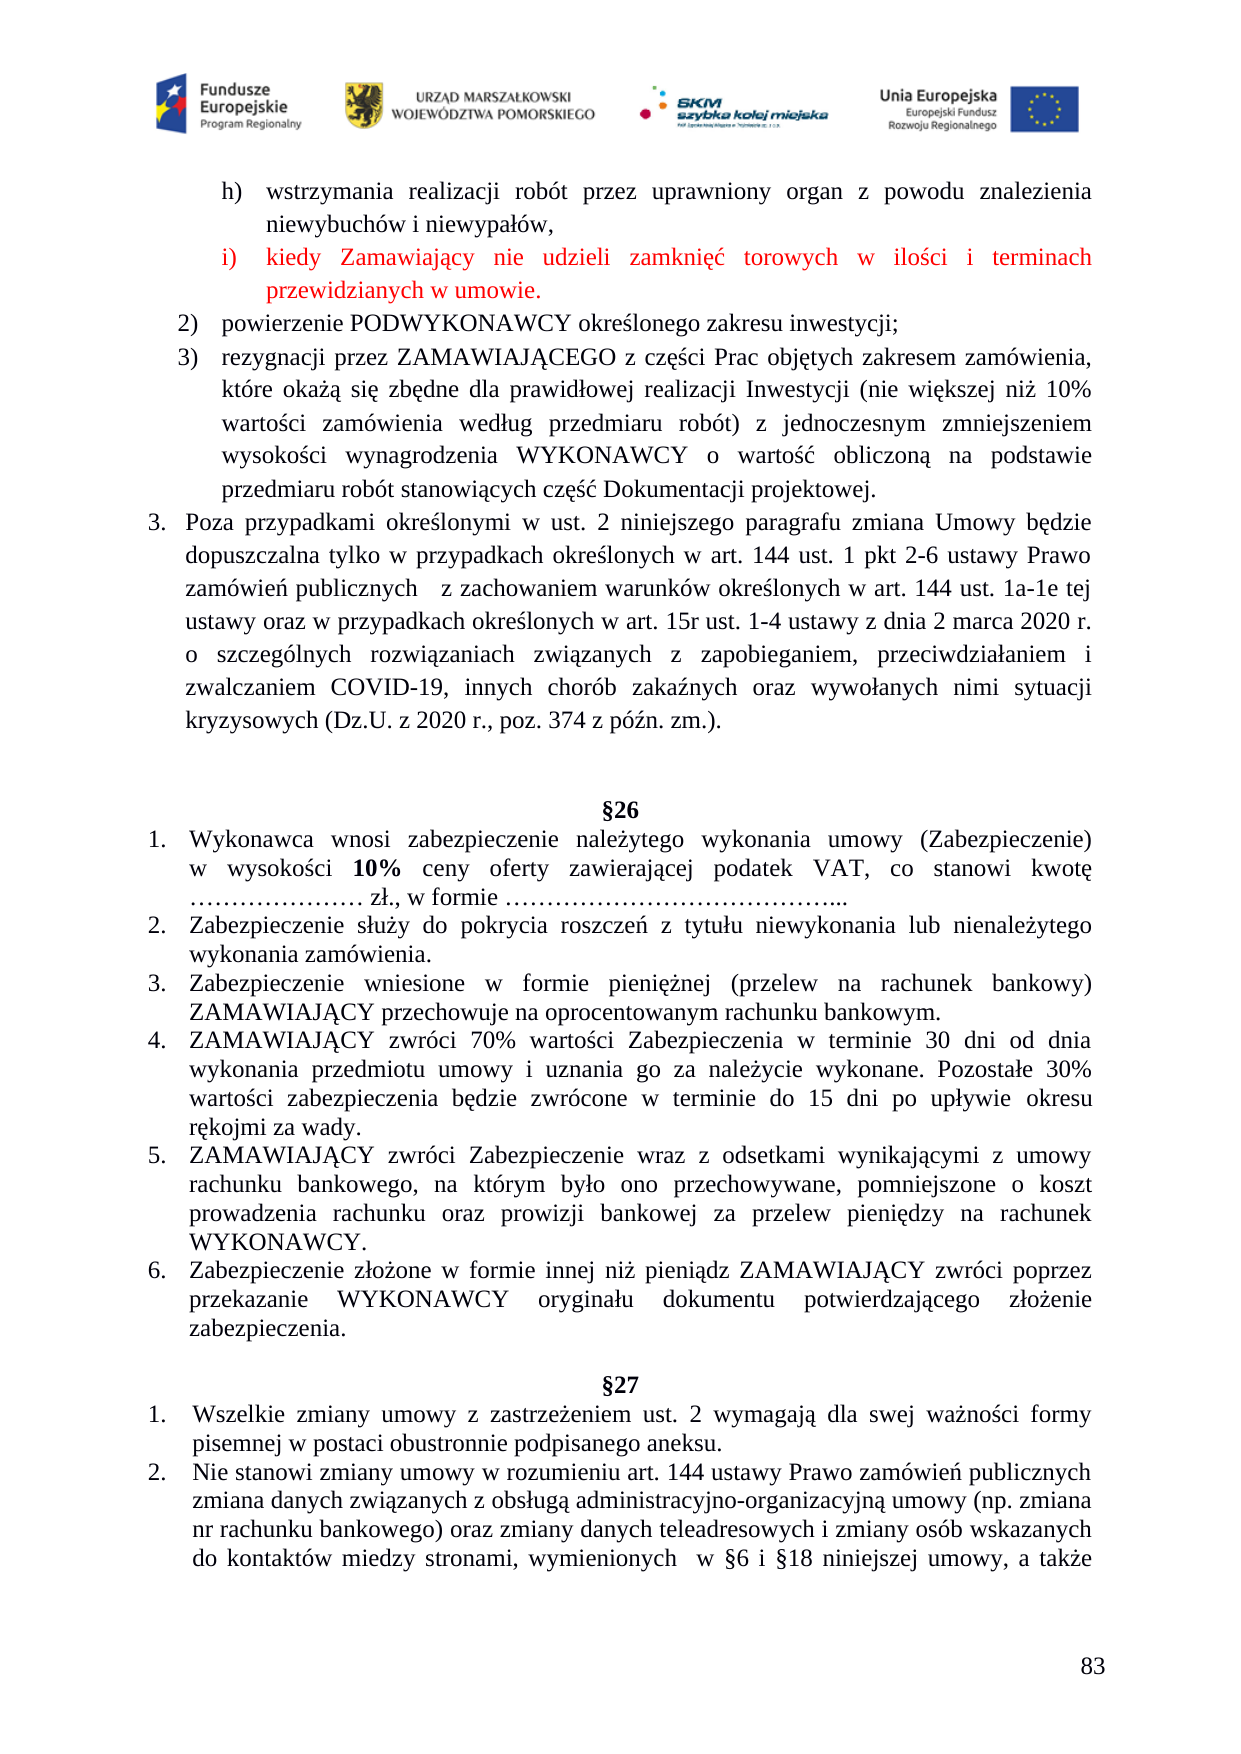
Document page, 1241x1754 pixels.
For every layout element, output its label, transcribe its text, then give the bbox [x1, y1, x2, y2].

list kiedy Zamawiający nie udzieli zamknięć torowych w ilości i terminach przewidzianych w umowie. [221, 242, 1093, 304]
list wstrzymania realizacji robót przez uprawniony organ z powodu znalezienia niewybuchów i niewypałów, [221, 176, 1093, 238]
list ZAMAWIAJĄCY zwróci Zabezpieczenie wraz z odsetkami wynikającymi z umowy rachunku bankowego, na którym było ono przechowywane, pomniejszone o koszt prowadzenia rachunku oraz prowizji bankowej za przelew pieniędzy na rachunek WYKONAWCY. [148, 1140, 1093, 1255]
text §27 [148, 1370, 1093, 1399]
picture [147, 73, 1093, 148]
text 1. Wszelkie zmiany umowy z zastrzeżeniem ust. 2 wymagają dla swej ważności formy pisemnej w postaci obustronnie podpisanego aneksu. [148, 1399, 1093, 1457]
list Zabezpieczenie wniesione w formie pieniężnej (przelew na rachunek bankowy) ZAMAWIAJĄCY przechowuje na oprocentowanym rachunku bankowym. [148, 968, 1093, 1025]
list Poza przypadkami określonymi w ust. 2 niniejszego paragrafu zmiana Umowy będzie dopuszczalna tylko w przypadkach określonych w art. 144 ust. 1 pkt 2-6 ustawy Prawo zamówień publicznych z zachowaniem warunków określonych w art. 144 ust. 1a-1e tej ustawy oraz w przypadkach określonych w art. 15r ust. 1-4 ustawy z dnia 2 marca 2020 r. o szczególnych rozwiązaniach związanych z zapobieganiem, przeciwdziałaniem i zwalczaniem COVID-19, innych chorób zakaźnych oraz wywołanych nimi sytuacji kryzysowych (Dz.U. z 2020 r., poz. 374 z późn. zm.). [148, 507, 1093, 733]
list powierzenie PODWYKONAWCY określonego zakresu inwestycji; [177, 308, 1093, 337]
text §26 [148, 795, 1093, 824]
list rezygnacji przez ZAMAWIAJĄCEGO z części Prac objętych zakresem zamówienia, które okażą się zbędne dla prawidłowej realizacji Inwestycji (nie większej niż 10% wartości zamówienia według przedmiaru robót) z jednoczesnym zmniejszeniem wysokości wynagrodzenia WYKONAWCY o wartość obliczoną na podstawie przedmiaru robót stanowiących część Dokumentacji projektowej. [177, 342, 1093, 502]
list ZAMAWIAJĄCY zwróci 70% wartości Zabezpieczenia w terminie 30 dni od dnia wykonania przedmiotu umowy i uznania go za należycie wykonane. Pozostałe 30% wartości zabezpieczenia będzie zwrócone w terminie do 15 dni po upływie okresu rękojmi za wady. [148, 1025, 1093, 1140]
list Wykonawca wnosi zabezpieczenie należytego wykonania umowy (Zabezpieczenie) w wysokości 10% ceny oferty zawierającej podatek VAT, co stanowi kwotę ………………… zł., w formie …………………………………... [148, 824, 1093, 910]
list Zabezpieczenie złożone w formie innej niż pieniądz ZAMAWIAJĄCY zwróci poprzez przekazanie WYKONAWCY oryginału dokumentu potwierdzającego złożenie zabezpieczenia. [148, 1255, 1093, 1342]
list Zabezpieczenie służy do pokrycia roszczeń z tytułu niewykonania lub nienależytego wykonania zamówienia. [148, 910, 1093, 968]
